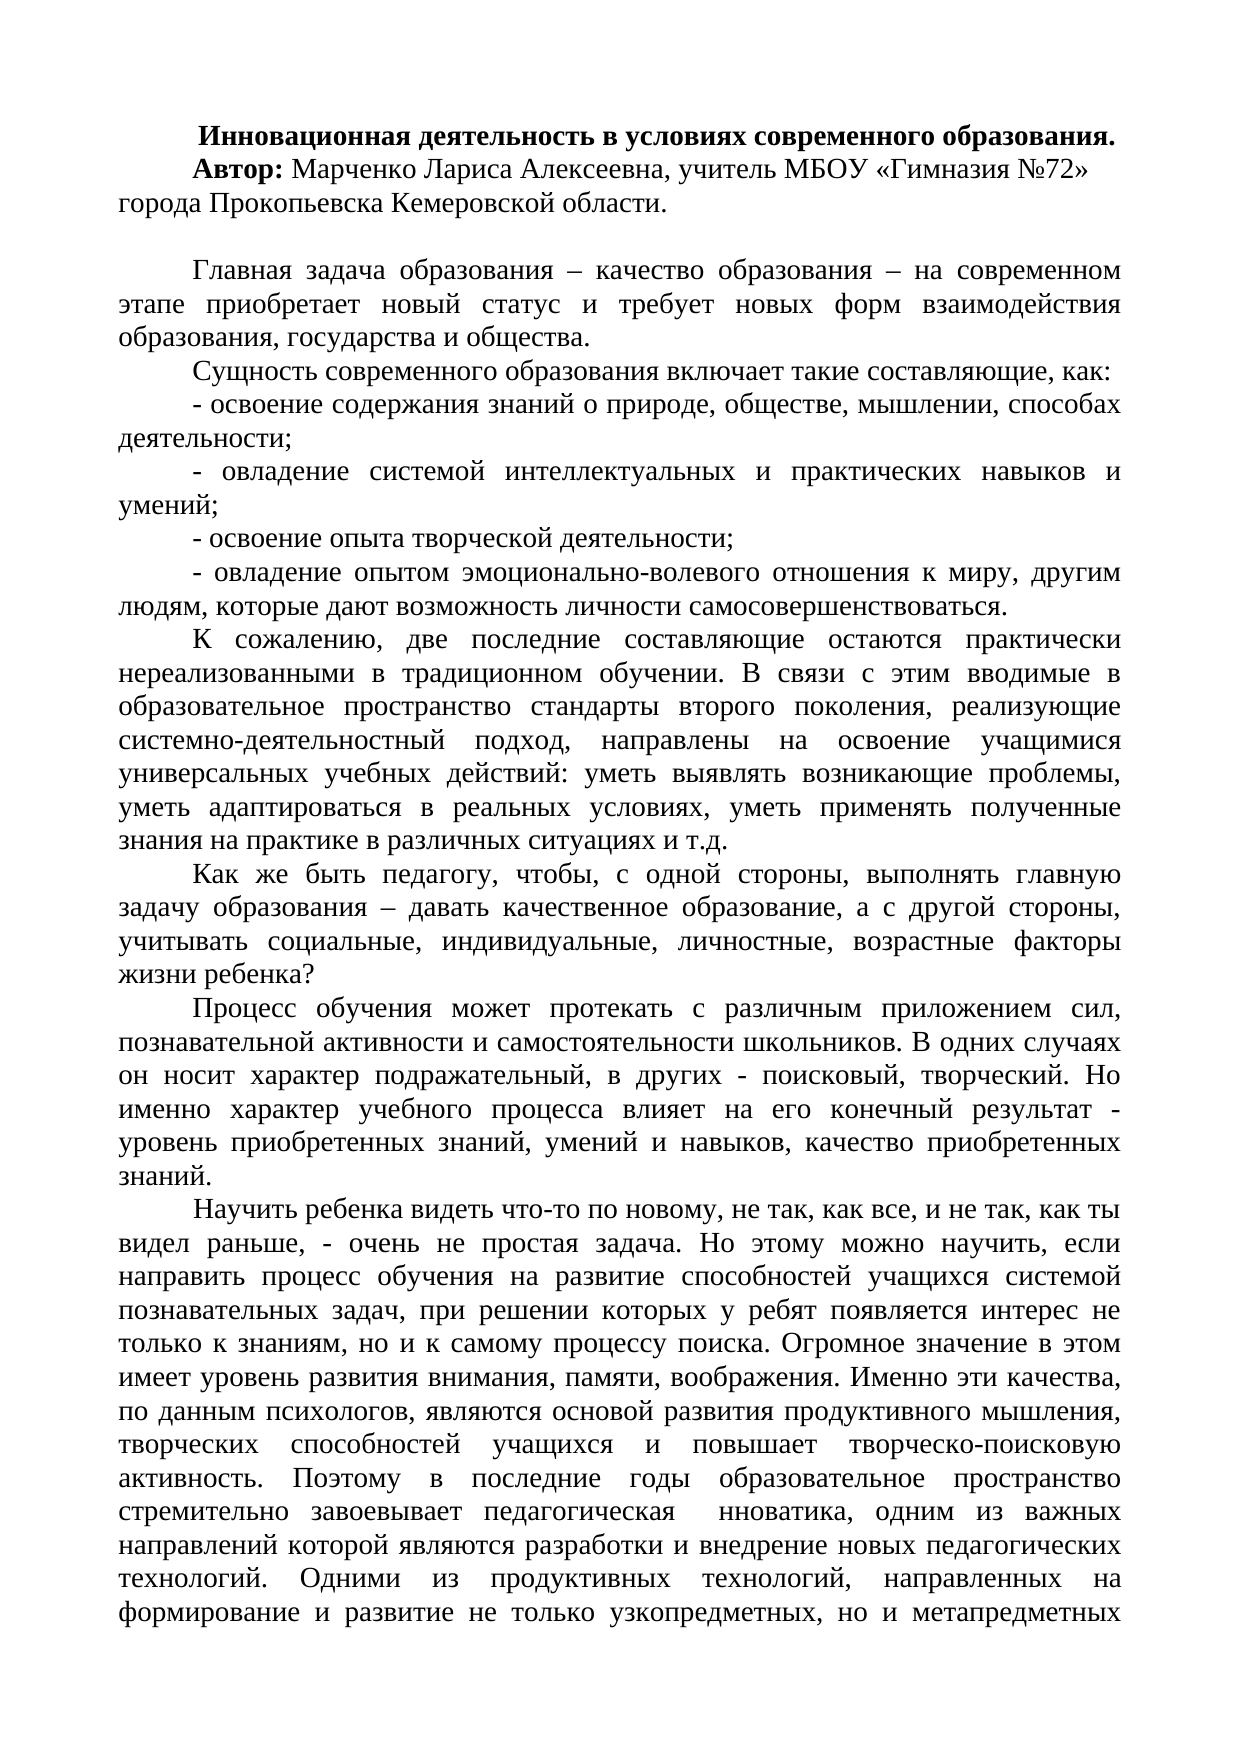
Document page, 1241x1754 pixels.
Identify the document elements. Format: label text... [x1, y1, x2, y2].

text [118, 990, 1122, 1627]
text К сожалению, две последние составляющие остаются практически нереализованными в традиционном обучении. В связи с этим вводимые в образовательное пространство стандарты второго поколения, реализующие системно-деятельностный подход, направлены на освоение учащимися универсальных учебных действий: уметь выявлять возникающие проблемы, уметь адаптироваться в реальных условиях, уметь применять полученные знания на практике в различных ситуациях и т.д. [118, 621, 1122, 856]
text - овладение системой интеллектуальных и практических навыков и умений; [118, 453, 1122, 521]
text Автор: Марченко Лариса Алексеевна, учитель МБОУ «Гимназия №72» города Прокопьевска Кемеровской области. [118, 152, 1122, 219]
text Главная задача образования – качество образования – на современном этапе приобретает новый статус и требует новых форм взаимодействия образования, государства и общества. [118, 252, 1122, 353]
text Сущность современного образования включает такие составляющие, как: [118, 353, 1137, 386]
text - освоение опыта творческой деятельности; [118, 521, 1122, 554]
text Как же быть педагогу, чтобы, с одной стороны, выполнять главную задачу образования – давать качественное образование, а с другой стороны, учитывать социальные, индивидуальные, личностные, возрастные факторы жизни ребенка? [118, 856, 1122, 990]
text - овладение опытом эмоционально-волевого отношения к миру, другим людям, которые дают возможность личности самосовершенствоваться. [118, 554, 1122, 621]
text - освоение содержания знаний о природе, обществе, мышлении, способах деятельности; [118, 386, 1122, 453]
text Инновационная деятельность в условиях современного образования. [118, 118, 1122, 152]
